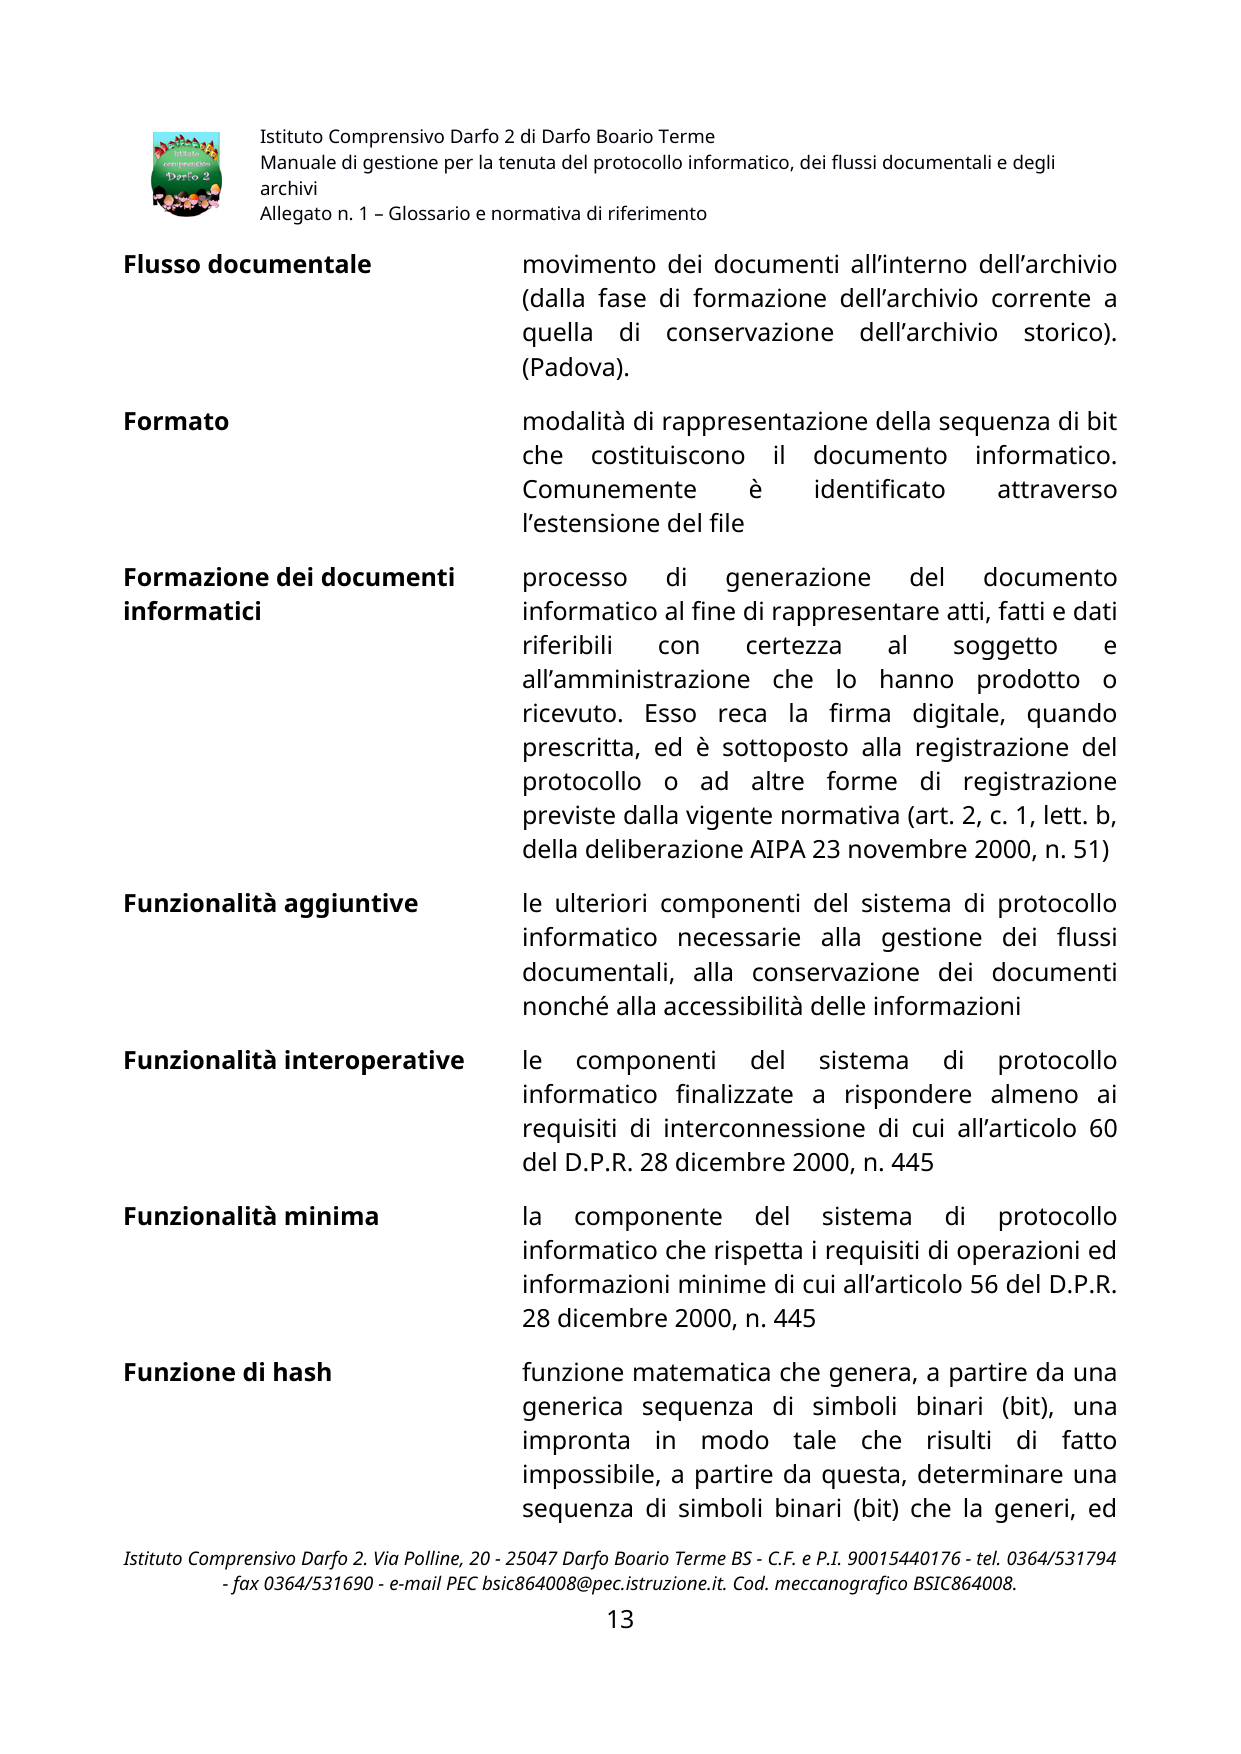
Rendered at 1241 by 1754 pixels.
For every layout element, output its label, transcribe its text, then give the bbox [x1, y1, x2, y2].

table_cell modalità di rappresentazione della sequenza di bit che costituiscono il documento informatico. Comunemente è identificato attraverso l’estensione del file [517, 388, 1123, 544]
table_cell movimento dei documenti all’interno dell’archivio (dalla fase di formazione dell’archivio corrente a quella di conservazione dell’archivio storico). (Padova). [517, 232, 1123, 388]
table_cell Flusso documentale [118, 232, 517, 388]
table_cell Funzionalità interoperative [118, 1027, 517, 1183]
table_cell Funzione di hash [118, 1340, 517, 1530]
table_cell Formazione dei documenti informatici [118, 544, 517, 871]
table_cell processo di generazione del documento informatico al fine di rappresentare atti, fatti e dati riferibili con certezza al soggetto e all’amministrazione che lo hanno prodotto o ricevuto. Esso reca la firma digitale, quando prescritta, ed è sottoposto alla registrazione del protocollo o ad altre forme di registrazione previste dalla vigente normativa (art. 2, c. 1, lett. b, della deliberazione AIPA 23 novembre 2000, n. 51) [517, 544, 1123, 871]
table_cell Formato [118, 388, 517, 544]
table_cell le ulteriori componenti del sistema di protocollo informatico necessarie alla gestione dei flussi documentali, alla conservazione dei documenti nonché alla accessibilità delle informazioni [517, 871, 1123, 1027]
table_cell le componenti del sistema di protocollo informatico finalizzate a rispondere almeno ai requisiti di interconnessione di cui all’articolo 60 del D.P.R. 28 dicembre 2000, n. 445 [517, 1027, 1123, 1183]
table_cell Funzionalità minima [118, 1183, 517, 1339]
table_cell la componente del sistema di protocollo informatico che rispetta i requisiti di operazioni ed informazioni minime di cui all’articolo 56 del D.P.R. 28 dicembre 2000, n. 445 [517, 1183, 1123, 1339]
table_cell Funzionalità aggiuntive [118, 871, 517, 1027]
picture [149, 132, 223, 217]
